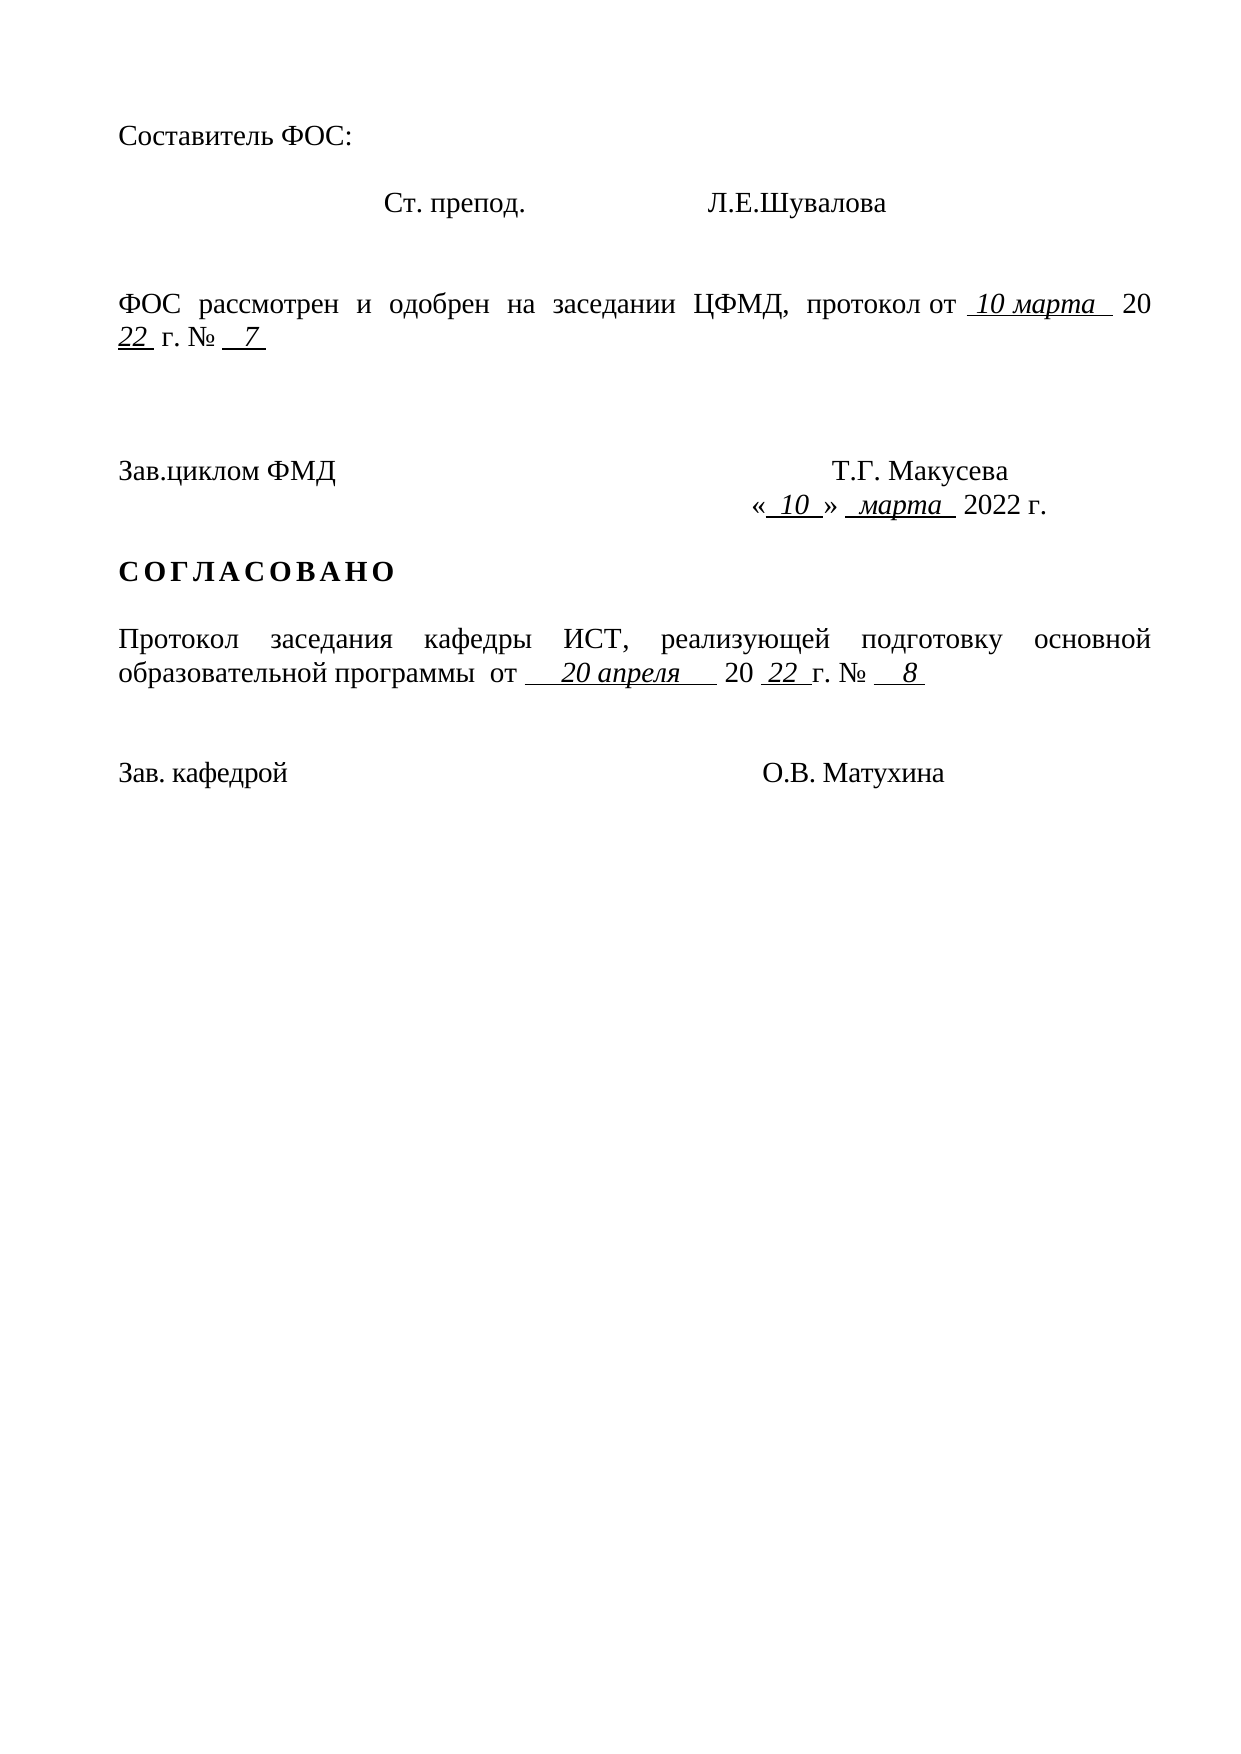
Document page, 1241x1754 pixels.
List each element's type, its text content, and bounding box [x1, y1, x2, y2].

text Зав.циклом ФМД Т.Г. Макусева [118, 453, 1152, 487]
text Зав. кафедрой О.В. Матухина [118, 755, 1152, 789]
text Протокол заседания кафедры ИСТ, реализующей подготовку основной образовательной программы от 20 апреля 20 22 г. № 8 [118, 621, 1152, 688]
text Ст. препод. Л.Е.Шувалова [118, 185, 1152, 219]
text « 10 » марта . [118, 487, 1152, 521]
text ФОС рассмотрен и одобрен на заседании ЦФМД, протокол от 10 марта 20 22 г. № 7 [118, 286, 1152, 353]
text СОГЛАСОВАНО [118, 554, 1152, 588]
text Составитель ФОС: [118, 118, 1152, 152]
